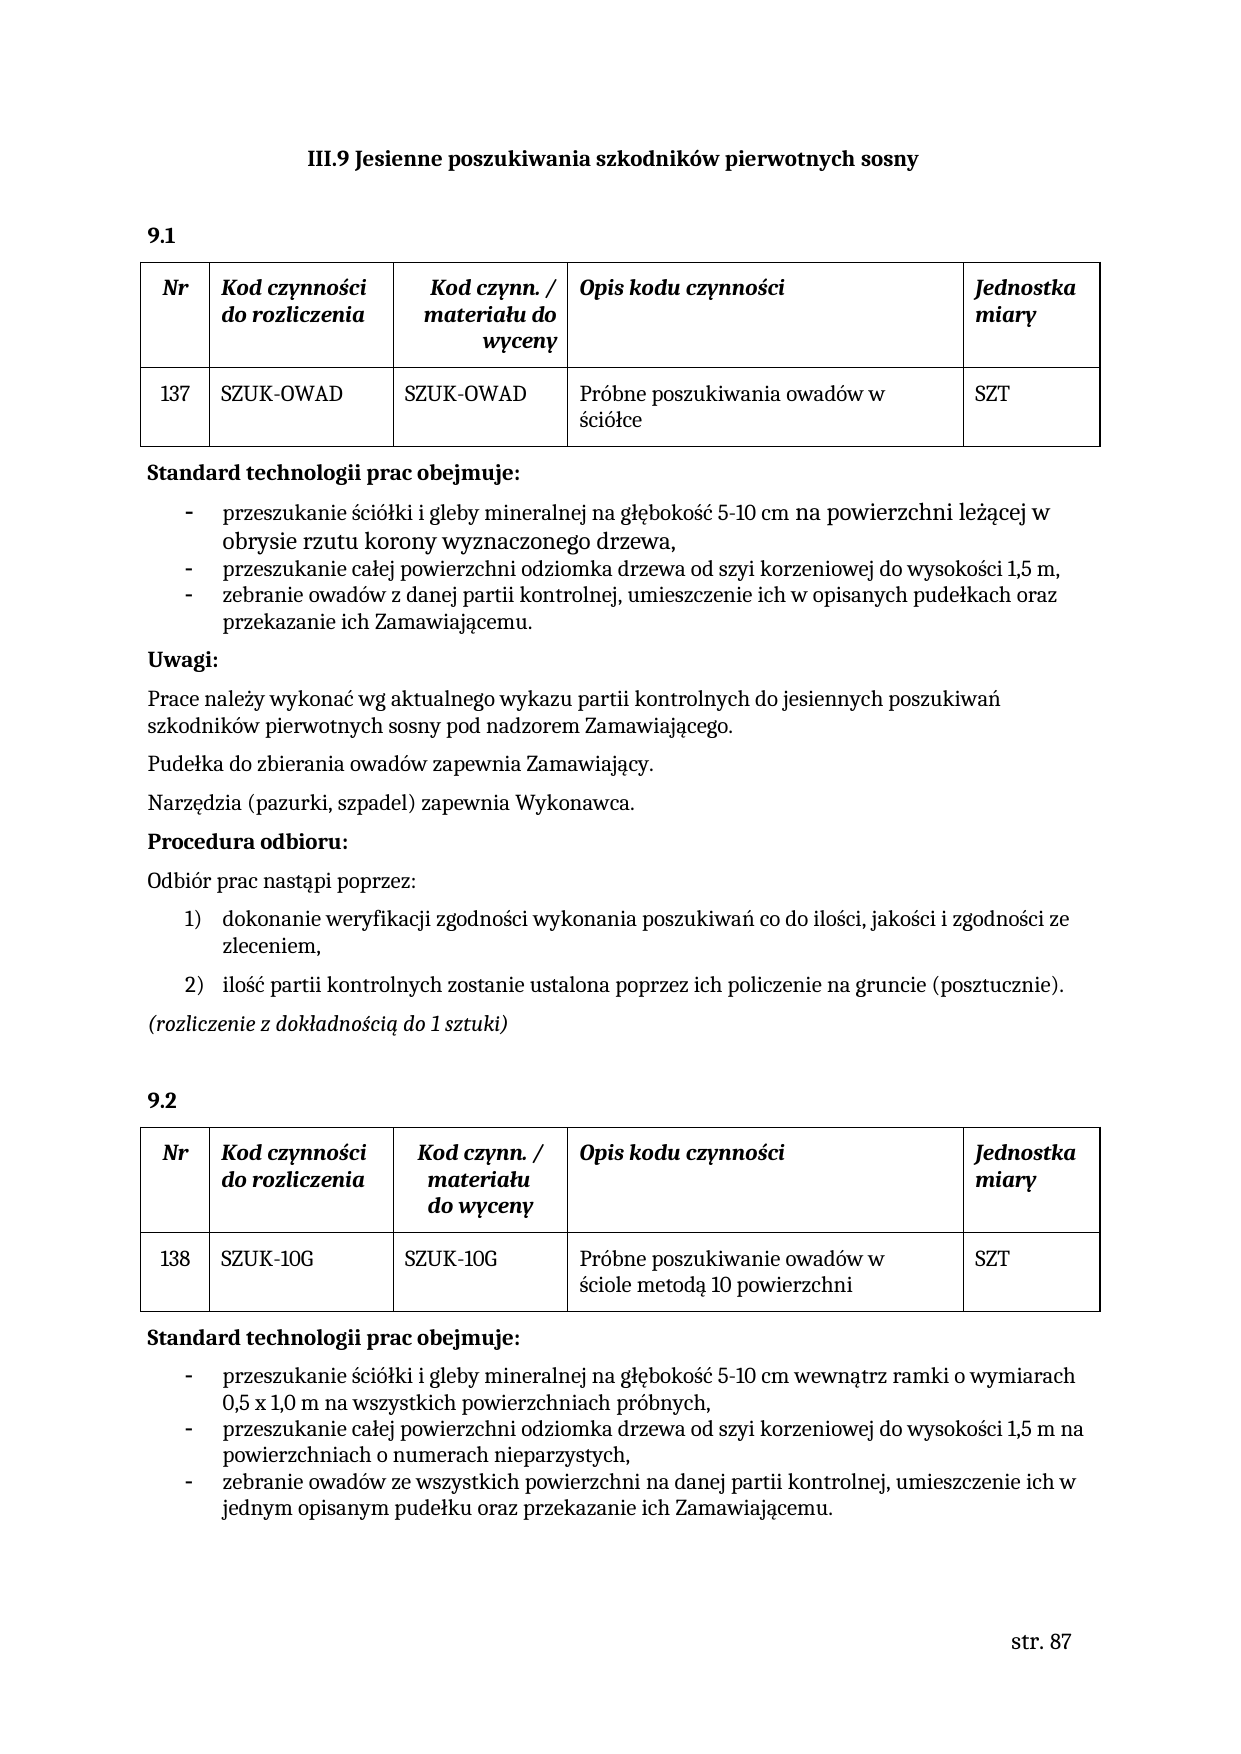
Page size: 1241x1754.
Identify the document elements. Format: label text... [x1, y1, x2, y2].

subtitle Procedura odbioru: [147, 828, 1119, 855]
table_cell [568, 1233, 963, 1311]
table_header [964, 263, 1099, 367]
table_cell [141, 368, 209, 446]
subtitle Jesienne poszukiwania szkodników pierwotnych sosny [307, 146, 1119, 172]
subtitle Uwagi: [147, 647, 1119, 674]
subtitle 9.2 [147, 1088, 1119, 1114]
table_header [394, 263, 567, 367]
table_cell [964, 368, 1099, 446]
list przeszukanie całej powierzchni odziomka drzewa od szyi korzeniowej do wysokości 1,5 m na powierzchniach o numerach nieparzystych, [185, 1416, 1093, 1468]
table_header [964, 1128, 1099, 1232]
list zebranie owadów z danej partii kontrolnej, umieszczenie ich w opisanych pudełkach oraz przekazanie ich Zamawiającemu. [185, 582, 1093, 635]
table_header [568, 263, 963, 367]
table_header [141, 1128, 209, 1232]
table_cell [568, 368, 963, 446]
text (rozliczenie z dokładnością do 1 sztuki) [147, 1010, 1119, 1037]
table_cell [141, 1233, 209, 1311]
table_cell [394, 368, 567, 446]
text Prace należy wykonać wg aktualnego wykazu partii kontrolnych do jesiennych poszukiwań szkodników pierwotnych sosny pod nadzorem Zamawiającego. [147, 686, 1093, 739]
list zebranie owadów ze wszystkich powierzchni na danej partii kontrolnej, umieszczenie ich w jednym opisanym pudełku oraz przekazanie ich Zamawiającemu. [185, 1469, 1093, 1521]
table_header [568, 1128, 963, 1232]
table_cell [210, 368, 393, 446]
list przeszukanie całej powierzchni odziomka drzewa od szyi korzeniowej do wysokości 1,5 m, [185, 556, 1093, 582]
text Standard technologii prac obejmuje: [147, 459, 1119, 486]
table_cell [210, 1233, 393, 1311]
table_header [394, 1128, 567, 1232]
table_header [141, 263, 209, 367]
list ilość partii kontrolnych zostanie ustalona poprzez ich policzenie na gruncie (posztucznie). [185, 971, 1119, 998]
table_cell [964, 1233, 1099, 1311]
list dokonanie weryfikacji zgodności wykonania poszukiwań co do ilości, jakości i zgodności ze zleceniem, [185, 906, 1092, 959]
text Standard technologii prac obejmuje: [147, 1324, 1119, 1351]
text Pudełka do zbierania owadów zapewnia Zamawiający. Narzędzia (pazurki, szpadel) zapewnia Wykonawca. [147, 751, 681, 816]
text Odbiór prac nastąpi poprzez: [147, 867, 1119, 894]
list przeszukanie ściółki i gleby mineralnej na głębokość 5-10 cm na powierzchni leżącej w obrysie rzutu korony wyznaczonego drzewa, [185, 498, 1093, 556]
text 9.1 [147, 223, 1119, 249]
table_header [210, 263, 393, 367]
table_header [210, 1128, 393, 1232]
list przeszukanie ściółki i gleby mineralnej na głębokość 5-10 cm wewnątrz ramki o wymiarach 0,5 x 1,0 m na wszystkich powierzchniach próbnych, [185, 1363, 1093, 1416]
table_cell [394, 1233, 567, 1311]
